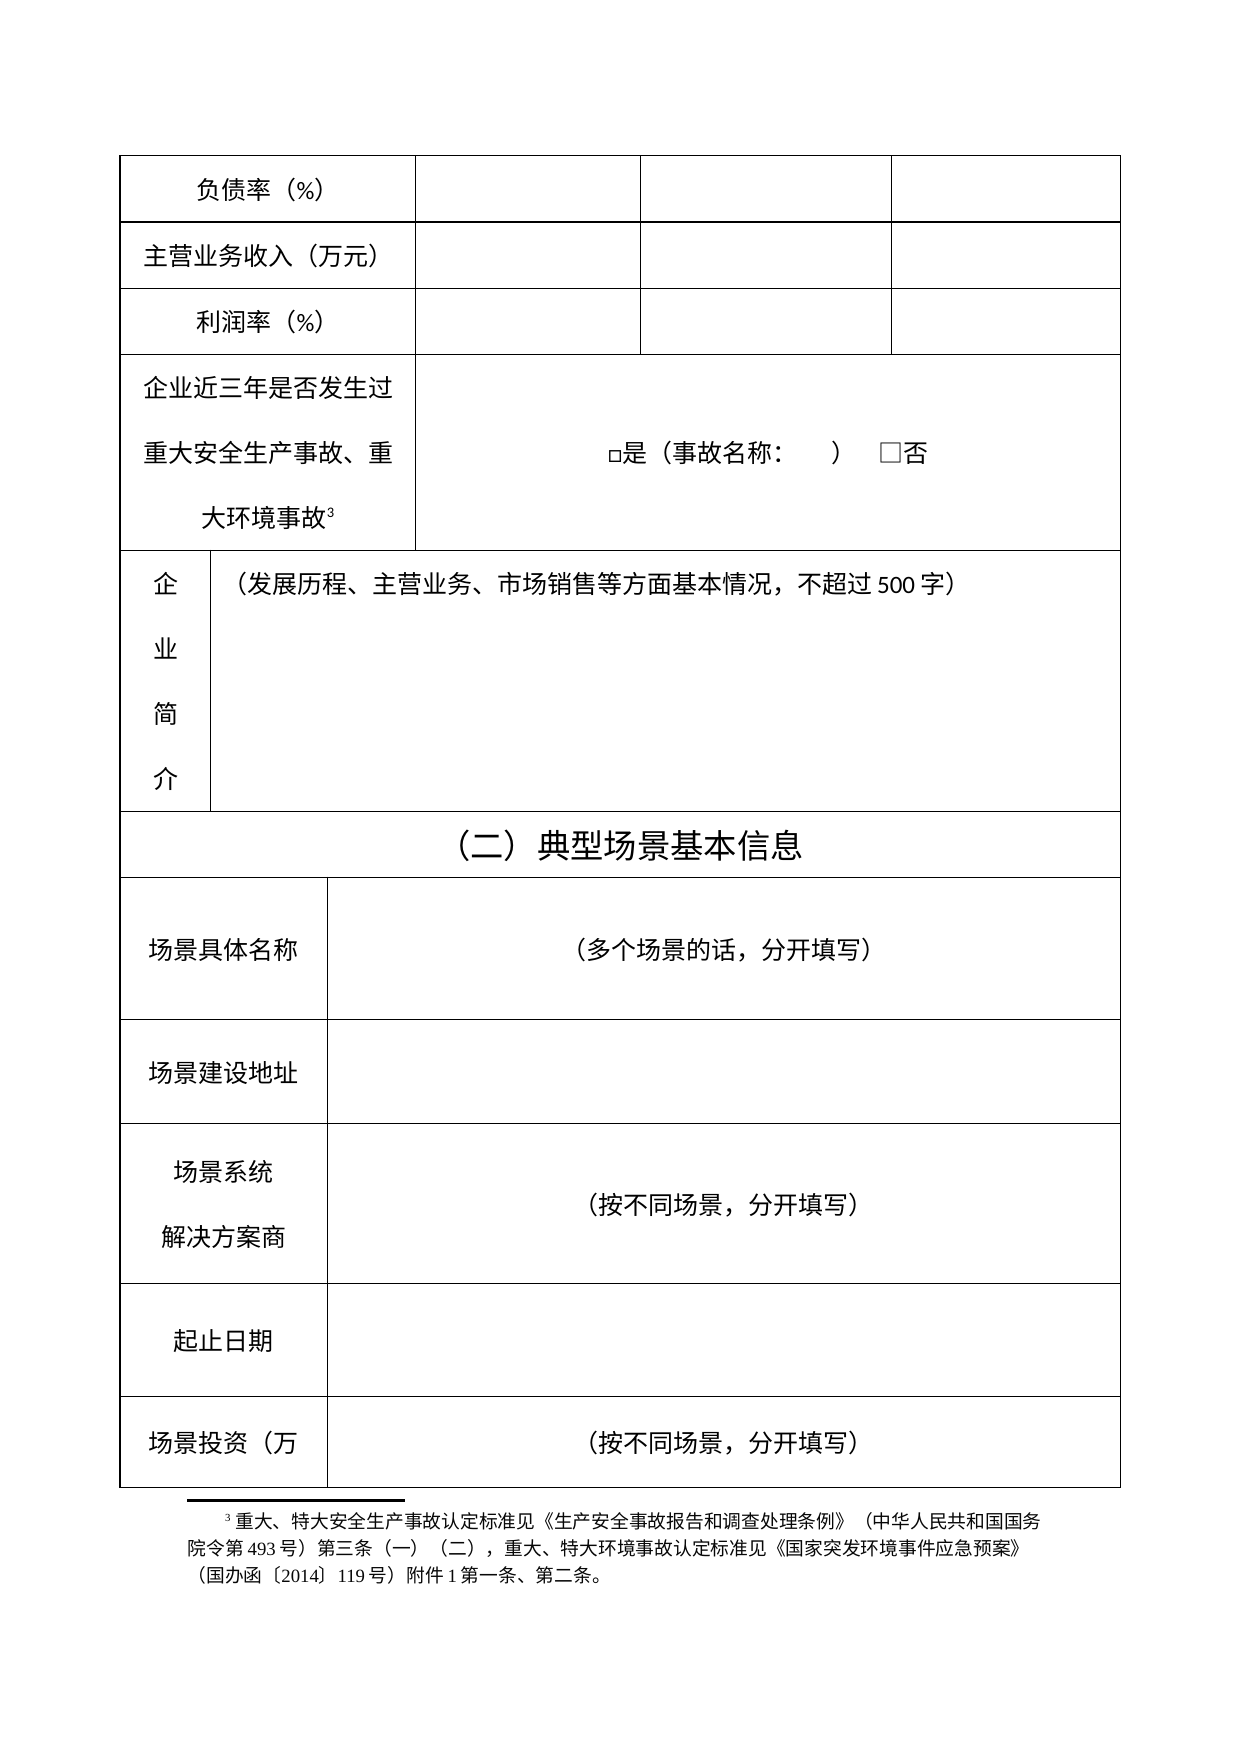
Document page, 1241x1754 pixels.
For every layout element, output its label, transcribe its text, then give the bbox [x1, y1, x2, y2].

table_cell [892, 156, 1120, 221]
table_cell 场景具体名称 [121, 878, 327, 1019]
table_cell [416, 223, 640, 287]
table_cell [328, 1284, 1120, 1396]
table_cell 利润率（%） [121, 289, 415, 353]
table_cell 企 业 简 介 [121, 551, 210, 811]
table_cell 起止日期 [121, 1284, 327, 1396]
table_cell [416, 156, 640, 221]
table_cell （按不同场景，分开填写） [328, 1397, 1120, 1487]
table_cell [416, 289, 640, 353]
table_cell （二）典型场景基本信息 [121, 812, 1120, 877]
table_cell [641, 156, 891, 221]
table_cell [892, 223, 1120, 287]
table_cell （发展历程、主营业务、市场销售等方面基本情况，不超过500字） [211, 551, 1120, 811]
table_cell 场景系统 解决方案商 [121, 1124, 327, 1282]
table_cell [641, 223, 891, 287]
table_cell 负债率（%） [121, 156, 415, 221]
table_cell 主营业务收入（万元） [121, 223, 415, 287]
table_cell （按不同场景，分开填写） [328, 1124, 1120, 1282]
table_cell 场景建设地址 [121, 1020, 327, 1123]
table_cell [892, 289, 1120, 353]
table_cell 场景投资（万元） [121, 1397, 327, 1487]
table_cell □是（事故名称： ） □否 [416, 355, 1120, 549]
table_cell 企业近三年是否发生过重大安全生产事故、重大环境事故 [121, 355, 415, 549]
table_cell [641, 289, 891, 353]
table_cell （多个场景的话，分开填写） [328, 878, 1120, 1019]
table_cell [328, 1020, 1120, 1123]
